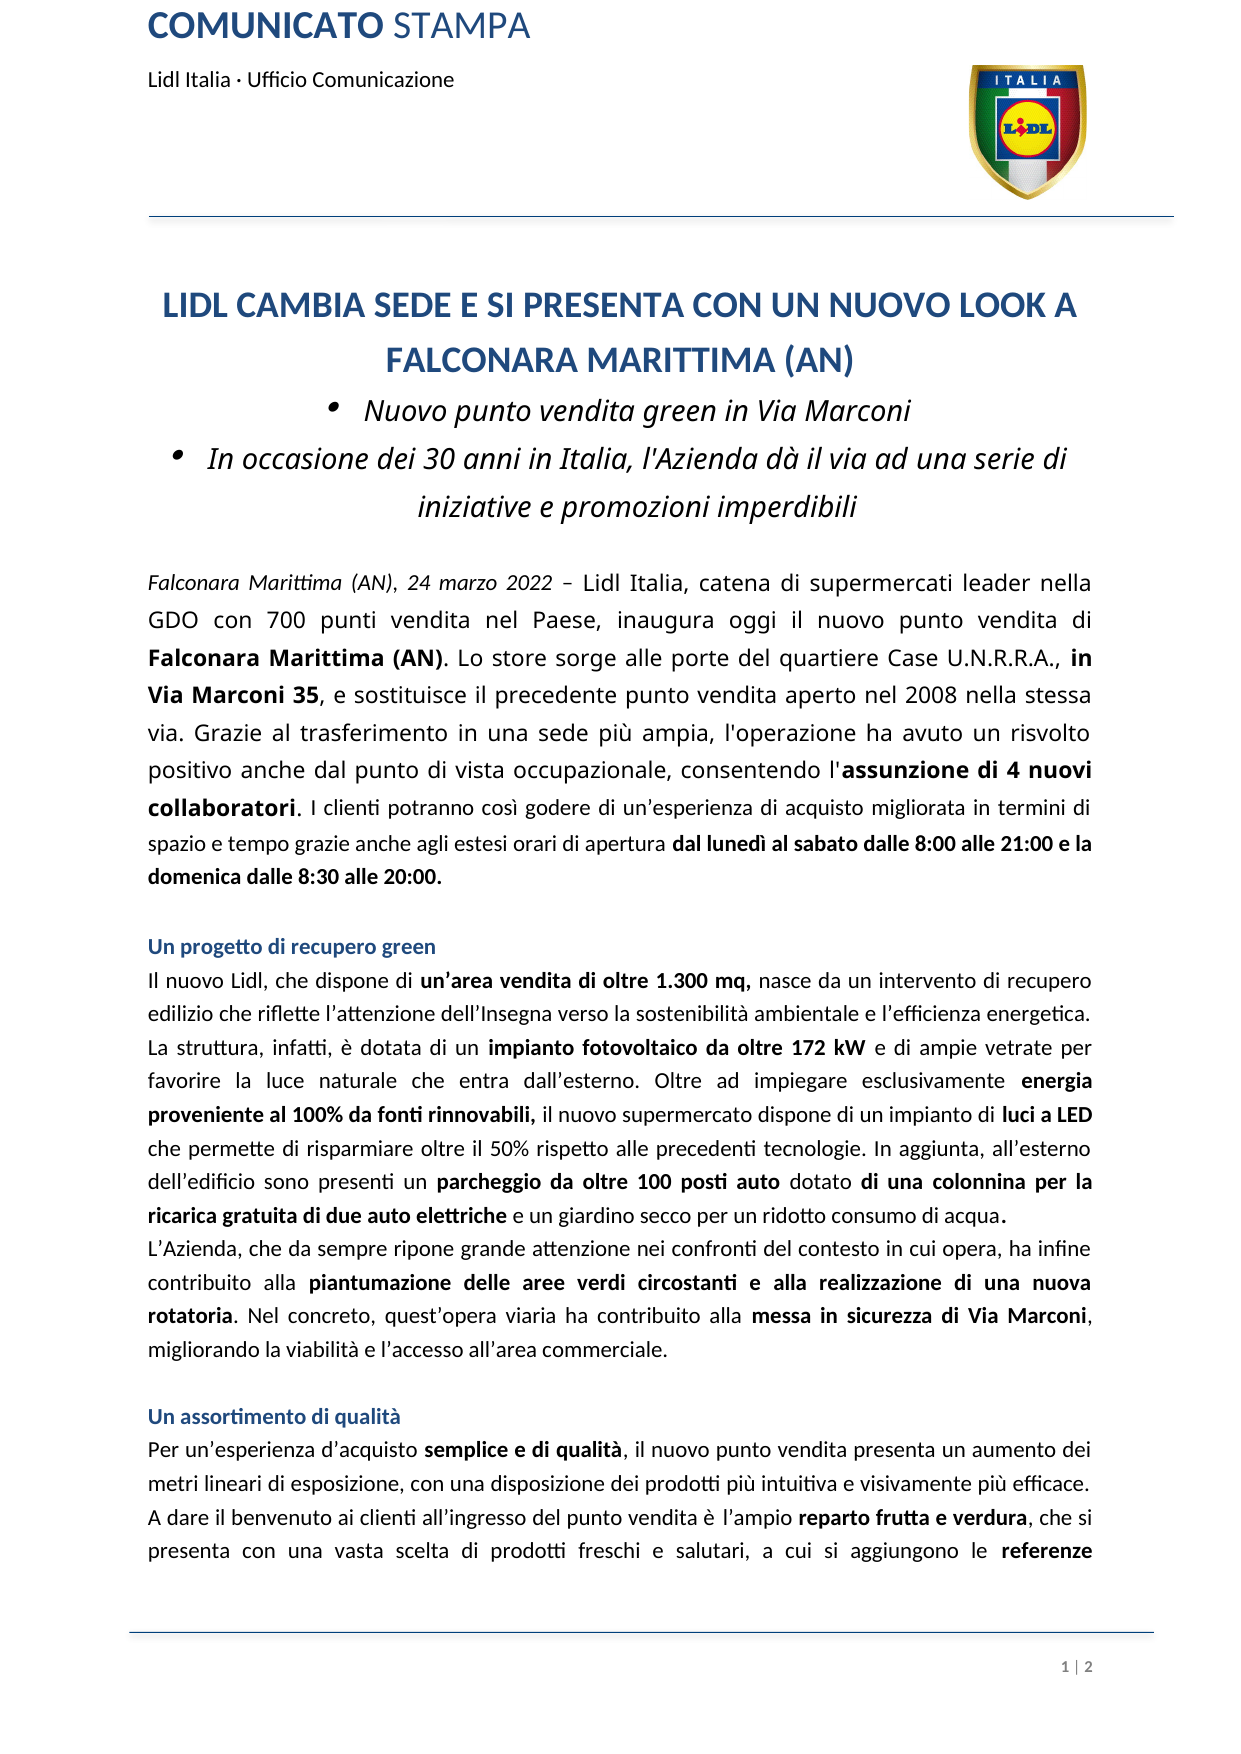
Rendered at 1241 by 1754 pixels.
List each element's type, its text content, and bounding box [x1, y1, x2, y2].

list Nuovo punto vendita green in Via Marconi [148, 391, 1092, 430]
text Il nuovo Lidl, che dispone di un’area vendita di oltre 1.300 mq, nasce da un intervento di recupero edilizio che riflette l’attenzione dell’Insegna verso la sostenibilità ambientale e l’efficienza energetica. La struttura, infatti, è dotata di un impianto fotovoltaico da oltre 172 kW e di ampie vetrate per favorire la luce naturale che entra dall’esterno. Oltre ad impiegare esclusivamente energia proveniente al 100% da fonti rinnovabili, il nuovo supermercato dispone di un impianto di luci a LED che permette di risparmiare oltre il 50% rispetto alle precedenti tecnologie. In aggiunta, all’esterno dell’edificio sono presenti un parcheggio da oltre 100 posti auto dotato di una colonnina per la ricarica gratuita di due auto elettriche e un giardino secco per un ridotto consumo di acqua. [148, 966, 1092, 1229]
text Un progetto di recupero green [148, 932, 1092, 960]
picture [968, 65, 1087, 200]
text Un assortimento di qualità [148, 1402, 1092, 1430]
list In occasione dei 30 anni in Italia, l'Azienda dà il via ad una serie di iniziative e promozioni imperdibili [148, 438, 1092, 526]
text L’Azienda, che da sempre ripone grande attenzione nei confronti del contesto in cui opera, ha infine contribuito alla piantumazione delle aree verdi circostanti e alla realizzazione di una nuova rotatoria. Nel concreto, quest’opera viaria ha contribuito alla messa in sicurezza di Via Marconi, migliorando la viabilità e l’accesso all’area commerciale. [148, 1234, 1092, 1363]
text LIDL CAMBIa SEDE E SI PRESENTA CON UN NUOVO LOOK A FALCONARA MARITTIMA (AN) [148, 281, 1092, 381]
text Falconara Marittima (AN), 24 marzo 2022 – Lidl Italia, catena di supermercati leader nella GDO con 700 punti vendita nel Paese, inaugura oggi il nuovo punto vendita di Falconara Marittima (AN). Lo store sorge alle porte del quartiere Case U.N.R.R.A., in Via Marconi 35, e sostituisce il precedente punto vendita aperto nel 2008 nella stessa via. Grazie al trasferimento in una sede più ampia, l'operazione ha avuto un risvolto positivo anche dal punto di vista occupazionale, consentendo l'assunzione di 4 nuovi collaboratori. I clienti potranno così godere di un’esperienza di acquisto migliorata in termini di spazio e tempo grazie anche agli estesi orari di apertura dal lunedì al sabato dalle 8:00 alle 21:00 e la domenica dalle 8:30 alle 20:00. [148, 567, 1092, 890]
